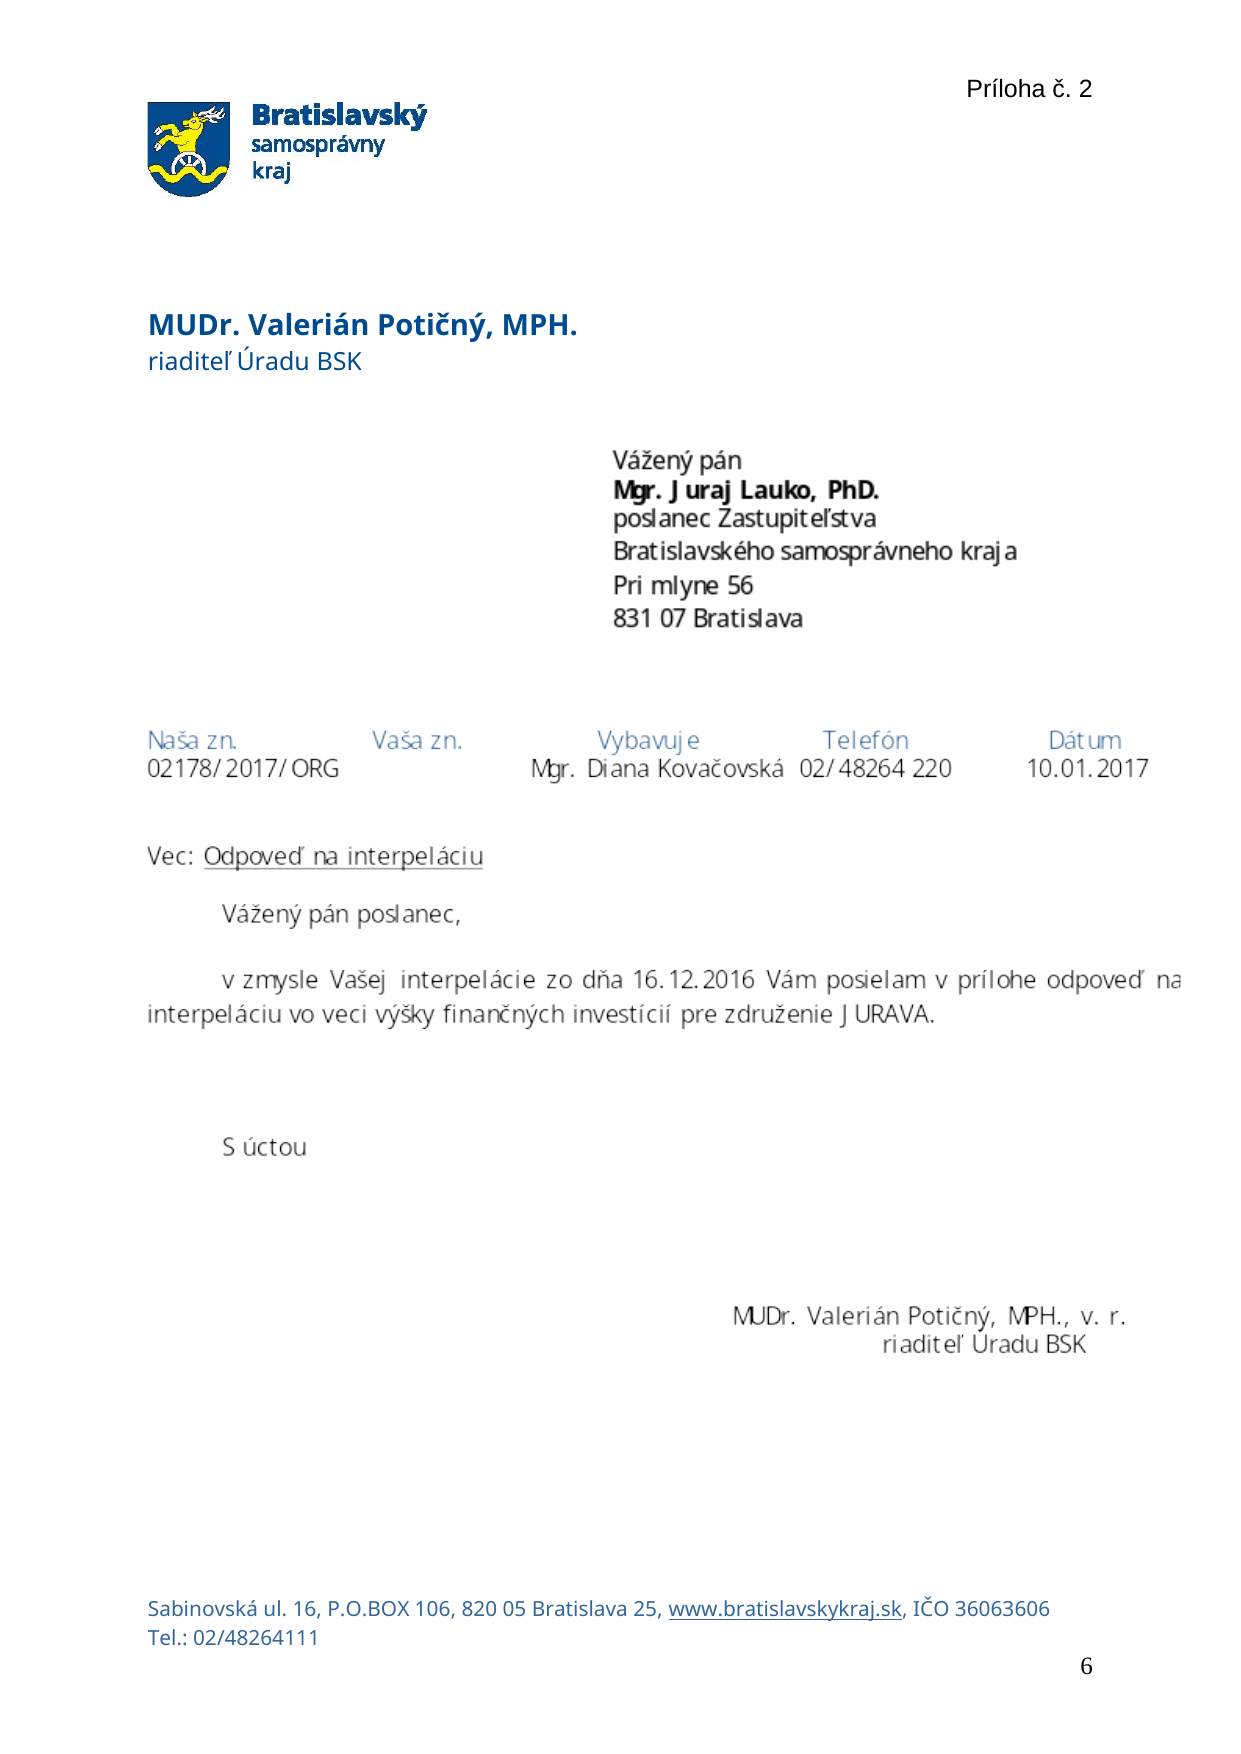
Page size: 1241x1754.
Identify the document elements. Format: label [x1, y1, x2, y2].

picture [147, 102, 428, 197]
